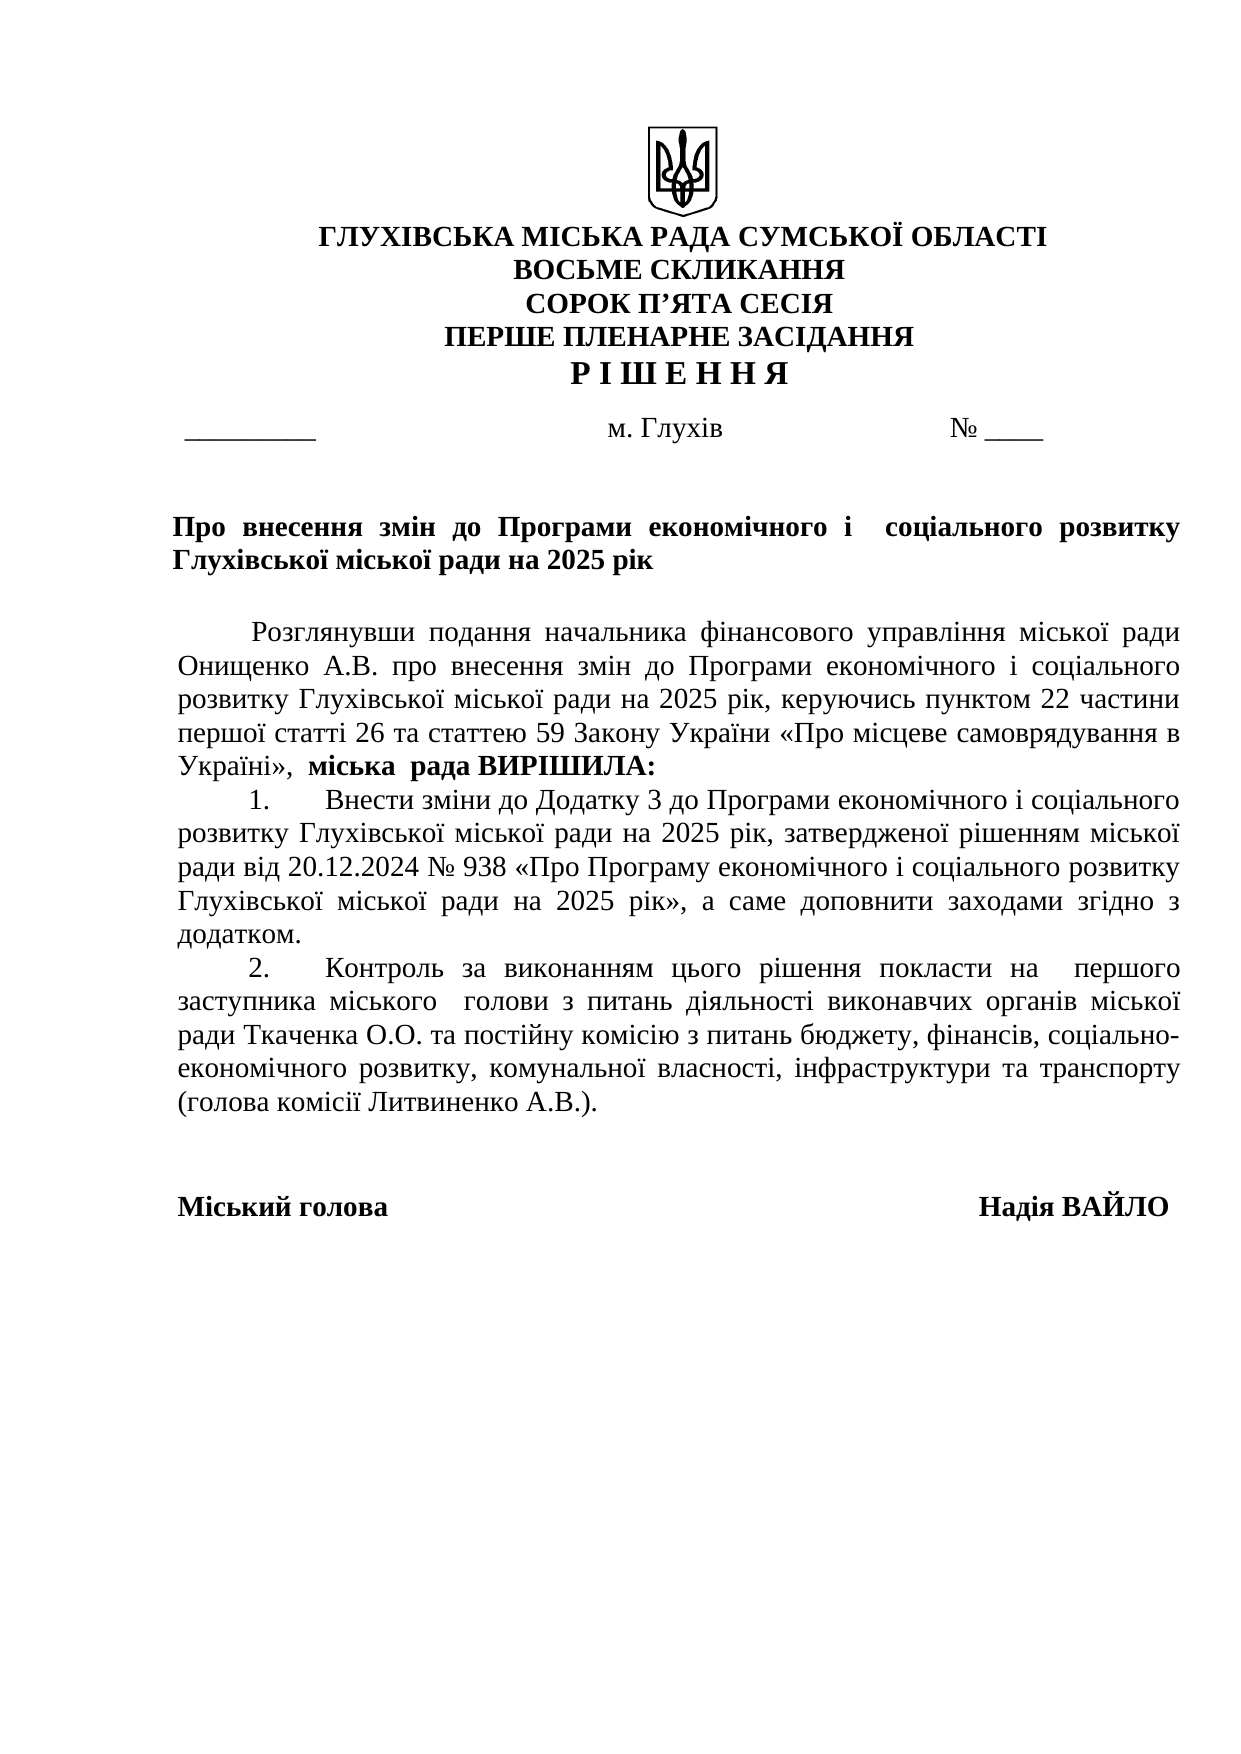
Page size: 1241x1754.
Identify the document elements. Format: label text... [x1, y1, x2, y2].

list Контроль за виконанням цього рішення покласти на першого заступника міського голови з питань діяльності виконавчих органів міської ради Ткаченка О.О. та постійну комісію з питань бюджету, фінансів, соціально-економічного розвитку, комунальної власності, інфраструктури та транспорту (голова комісії Литвиненко А.В.). [177, 950, 1181, 1117]
list Внести зміни до Додатку 3 до Програми економічного і соціального розвитку Глухівської міської ради на 2025 рік, затвердженої рішенням міської ради від 20.12.2024 № 938 «Про Програму економічного і соціального розвитку Глухівської міської ради на 2025 рік», а саме доповнити заходами згідно з додатком. [177, 782, 1181, 950]
title Р І Ш Е Н Н Я [177, 353, 1181, 391]
title ВОСЬМЕ СКЛИКАННЯ [177, 252, 1181, 286]
text _________ м. Глухів № ____ [177, 411, 1181, 444]
text Про внесення змін до Програми економічного і соціального розвитку Глухівської міської ради на 2025 рік [172, 509, 1181, 576]
title ПЕРШЕ ПЛЕНАРНЕ ЗАСІДАННЯ [177, 319, 1181, 353]
text ГЛУХІВСЬКА МІСЬКА РАДА СУМСЬКОЇ ОБЛАСТІ [177, 106, 1181, 252]
picture [646, 125, 720, 219]
title СОРОК П’ЯТА СЕСІЯ [177, 286, 1181, 319]
text Розглянувши подання начальника фінансового управління міської ради Онищенко А.В. про внесення змін до Програми економічного і соціального розвитку Глухівської міської ради на 2025 рік, керуючись пунктом 22 частини першої статті 26 та статтею 59 Закону України «Про місцеве самоврядування в Україні», міська рада ВИРІШИЛА: [177, 614, 1181, 782]
text Міський голова Надія ВАЙЛО [177, 1189, 1181, 1223]
